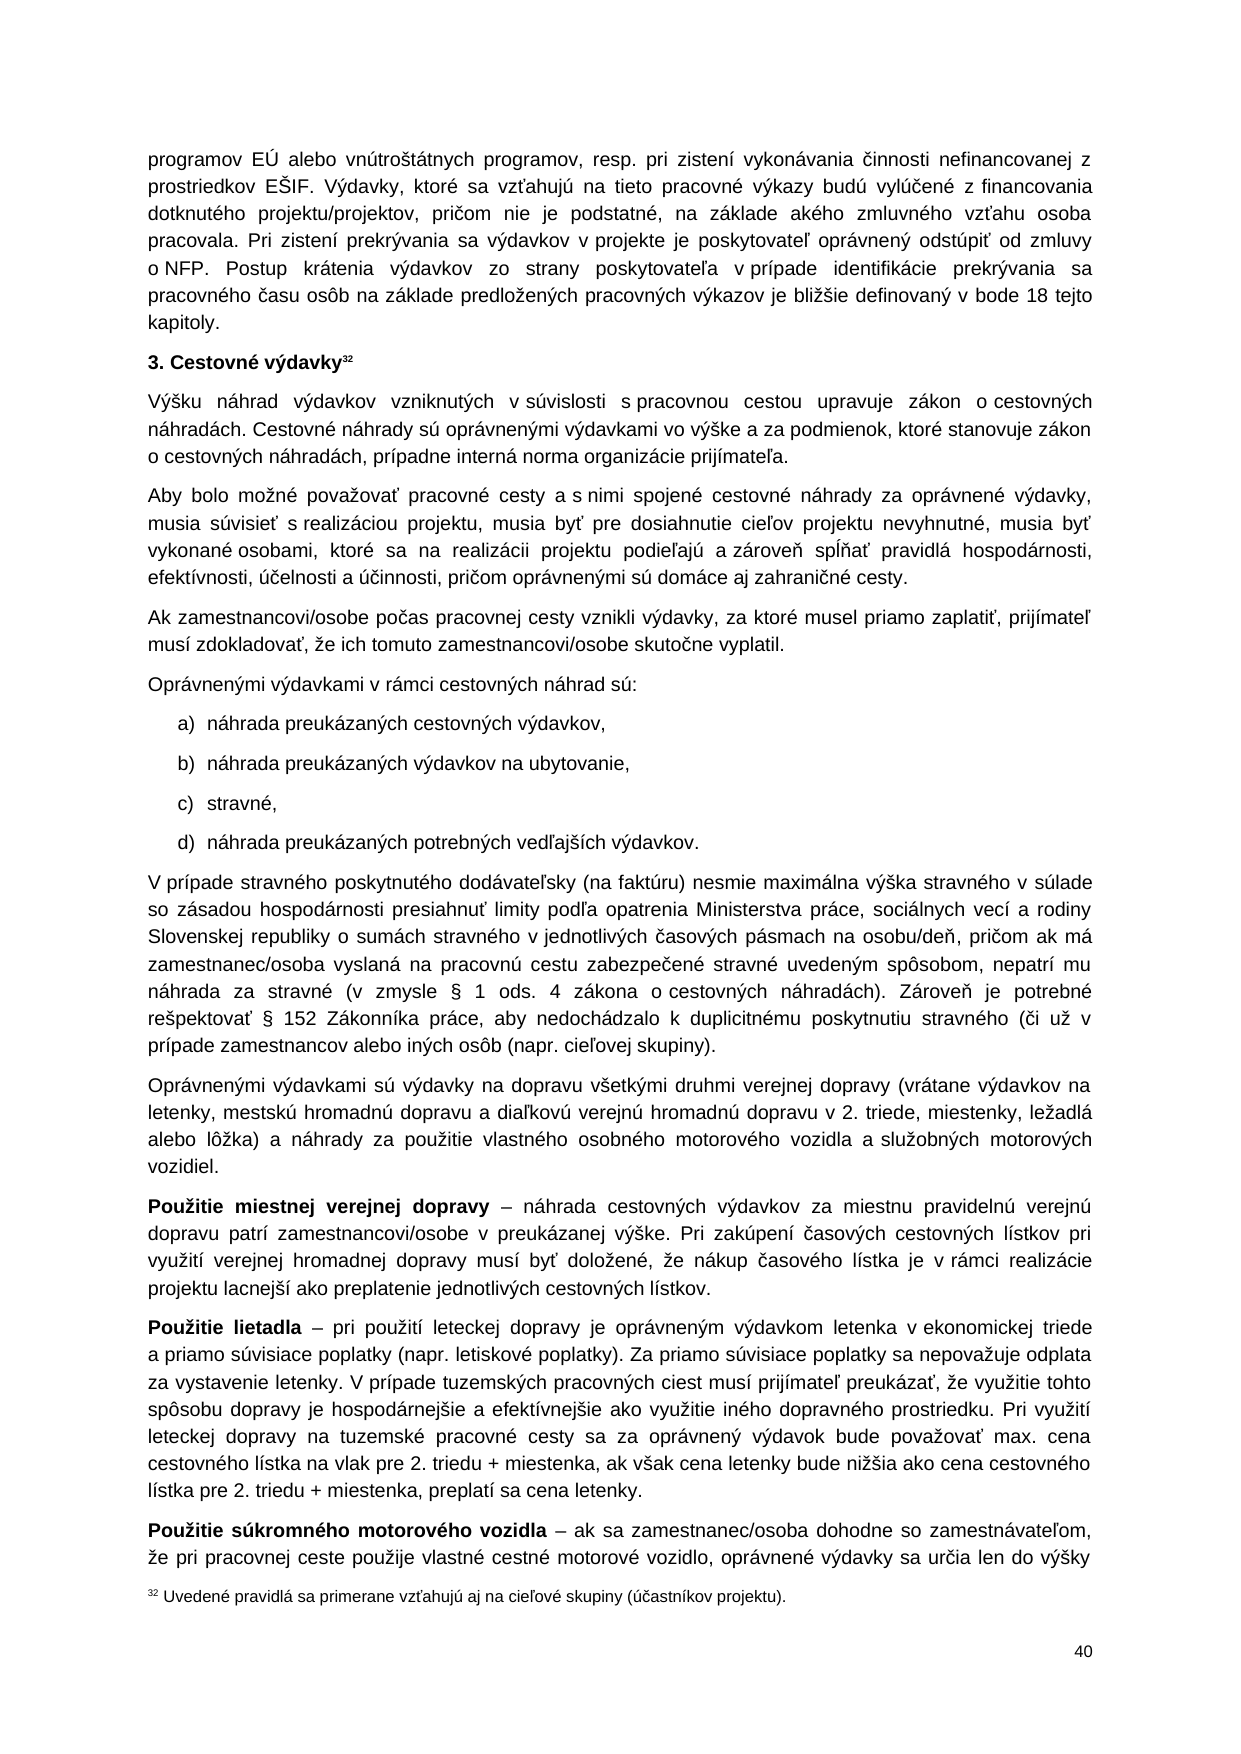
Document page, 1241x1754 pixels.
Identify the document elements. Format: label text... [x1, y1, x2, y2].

list náhrada preukázaných výdavkov na ubytovanie, [177, 752, 1092, 774]
list Aby bolo možné považovať pracovné cesty a s nimi spojené cestovné náhrady za oprávnené výdavky, musia súvisieť s realizáciou projektu, musia byť pre dosiahnutie cieľov projektu nevyhnutné, musia byť vykonané osobami, ktoré sa na realizácii projektu podieľajú a zároveň spĺňať pravidlá hospodárnosti, efektívnosti, účelnosti a účinnosti, pričom oprávnenými sú domáce aj zahraničné cesty. [148, 484, 1092, 588]
list Oprávnenými výdavkami v rámci cestovných náhrad sú: [148, 672, 1092, 695]
list náhrada preukázaných cestovných výdavkov, [177, 712, 1092, 735]
list Použitie lietadla – pri použití leteckej dopravy je oprávneným výdavkom letenka v ekonomickej triede a priamo súvisiace poplatky (napr. letiskové poplatky). Za priamo súvisiace poplatky sa nepovažuje odplata za vystavenie letenky. V prípade tuzemských pracovných ciest musí prijímateľ preukázať, že využitie tohto spôsobu dopravy je hospodárnejšie a efektívnejšie ako využitie iného dopravného prostriedku. Pri využití leteckej dopravy na tuzemské pracovné cesty sa za oprávnený výdavok bude považovať max. cena cestovného lístka na vlak pre 2. triedu + miestenka, ak však cena letenky bude nižšia ako cena cestovného lístka pre 2. triedu + miestenka, preplatí sa cena letenky. [148, 1316, 1092, 1502]
list stravné, [177, 791, 1092, 814]
list náhrada preukázaných potrebných vedľajších výdavkov. [177, 831, 1092, 854]
list Výšku náhrad výdavkov vzniknutých v súvislosti s pracovnou cestou upravuje zákon o cestovných náhradách. Cestovné náhrady sú oprávnenými výdavkami vo výške a za podmienok, ktoré stanovuje zákon o cestovných náhradách, prípadne interná norma organizácie prijímateľa. [148, 390, 1092, 467]
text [148, 148, 1092, 333]
list Ak zamestnancovi/osobe počas pracovnej cesty vznikli výdavky, za ktoré musel priamo zaplatiť, prijímateľ musí zdokladovať, že ich tomuto zamestnancovi/osobe skutočne vyplatil. [148, 606, 1092, 655]
text Použitie miestnej verejnej dopravy – náhrada cestovných výdavkov za miestnu pravidelnú verejnú dopravu patrí zamestnancovi/osobe v preukázanej výške. Pri zakúpení časových cestovných lístkov pri využití verejnej hromadnej dopravy musí byť doložené, že nákup časového lístka je v rámci realizácie projektu lacnejší ako preplatenie jednotlivých cestovných lístkov. [148, 1195, 1092, 1299]
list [148, 1519, 1092, 1569]
text V prípade stravného poskytnutého dodávateľsky (na faktúru) nesmie maximálna výška stravného v súlade so zásadou hospodárnosti presiahnuť limity podľa opatrenia Ministerstva práce, sociálnych vecí a rodiny Slovenskej republiky o sumách stravného v jednotlivých časových pásmach na osobu/deň, pričom ak má zamestnanec/osoba vyslaná na pracovnú cestu zabezpečené stravné uvedeným spôsobom, nepatrí mu náhrada za stravné (v zmysle § 1 ods. 4 zákona o cestovných náhradách). Zároveň je potrebné rešpektovať § 152 Zákonníka práce, aby nedochádzalo k duplicitnému poskytnutiu stravného (či už v prípade zamestnancov alebo iných osôb (napr. cieľovej skupiny). [148, 871, 1092, 1057]
text Oprávnenými výdavkami sú výdavky na dopravu všetkými druhmi verejnej dopravy (vrátane výdavkov na letenky, mestskú hromadnú dopravu a diaľkovú verejnú hromadnú dopravu v 2. triede, miestenky, ležadlá alebo lôžka) a náhrady za použitie vlastného osobného motorového vozidla a služobných motorových vozidiel. [148, 1074, 1092, 1178]
text 3. Cestovné výdavky [148, 351, 1092, 373]
